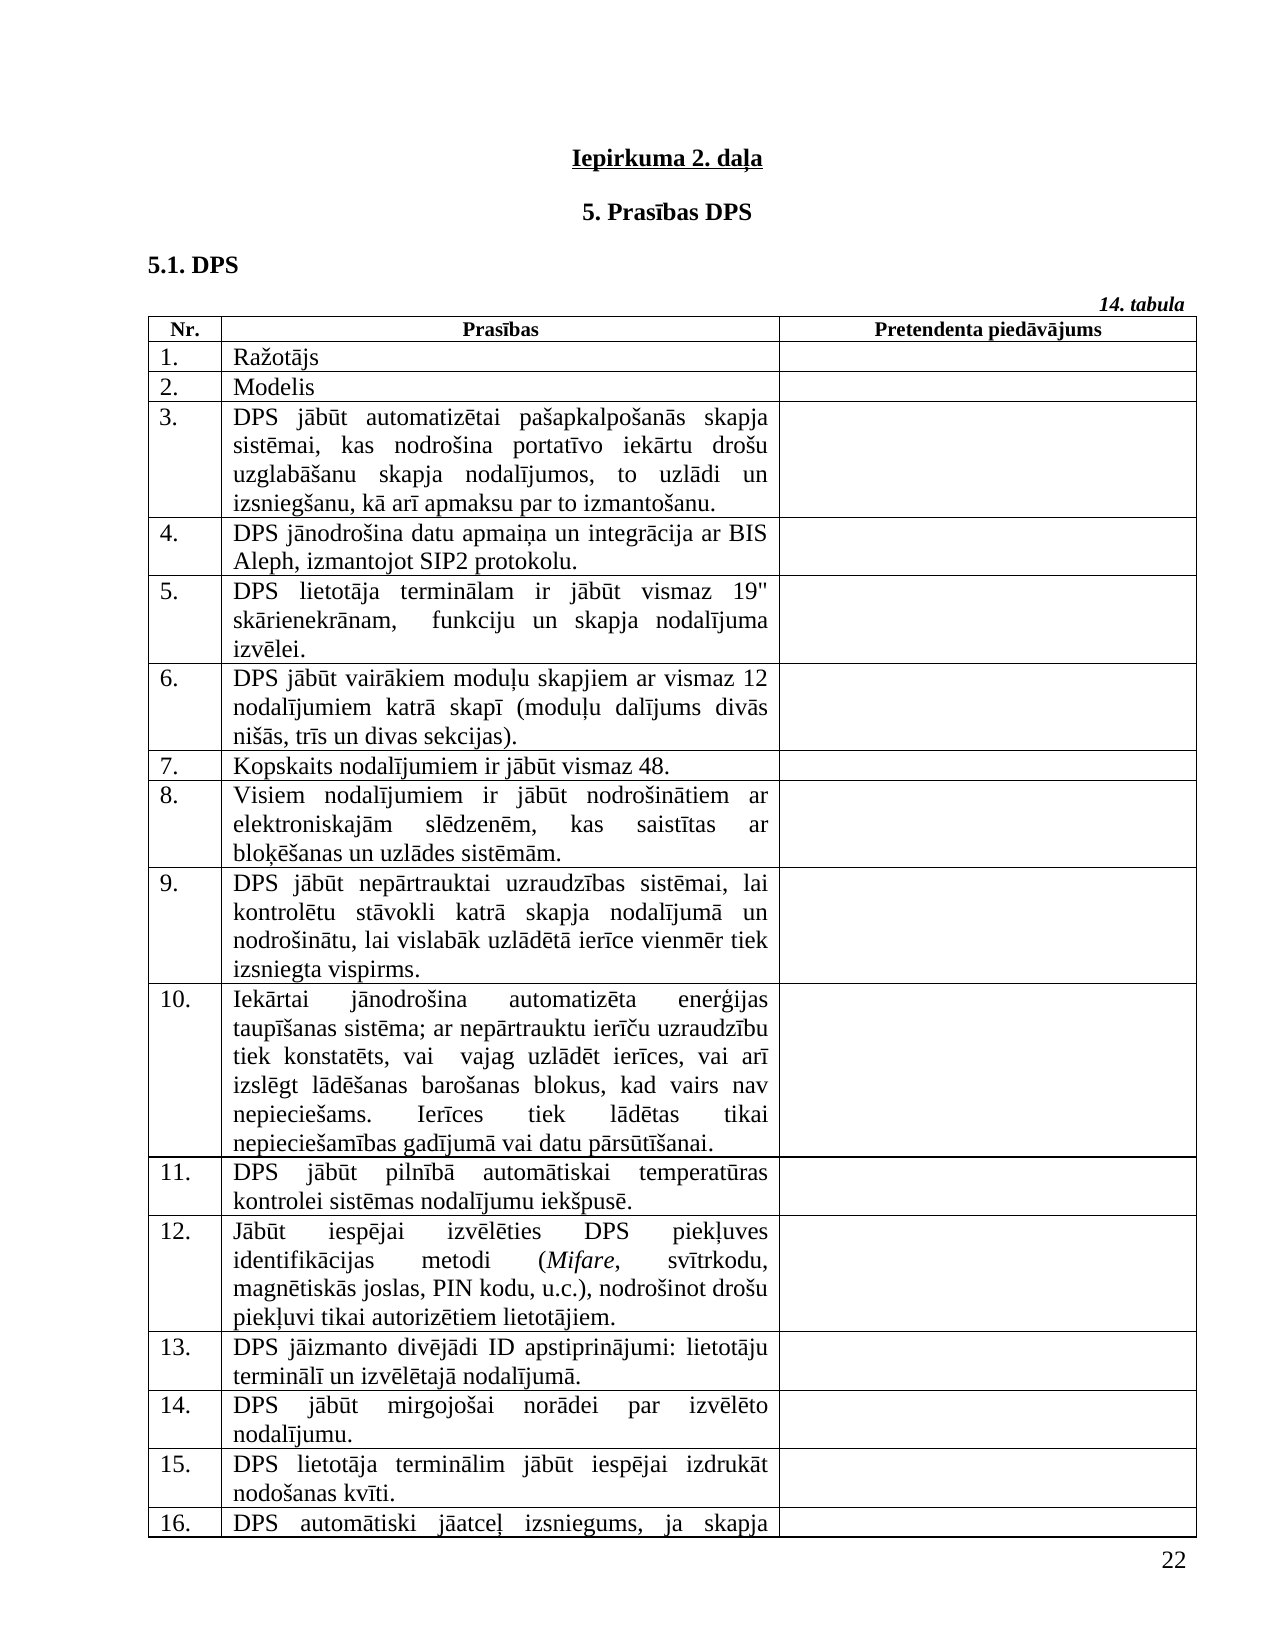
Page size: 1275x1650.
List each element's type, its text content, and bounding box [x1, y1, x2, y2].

table_cell DPS jābūt nepārtrauktai uzraudzības sistēmai, lai kontrolētu stāvokli katrā skapja nodalījumā un nodrošinātu, lai vislabāk uzlādētā ierīce vienmēr tiek izsniegta vispirms. [222, 868, 779, 983]
table_header Prasības [222, 317, 779, 341]
table_cell [780, 781, 1196, 867]
table_cell Jābūt iespējai izvēlēties DPS piekļuves identifikācijas metodi (Mifare, svītrkodu, magnētiskās joslas, PIN kodu, u.c.), nodrošinot drošu piekļuvi tikai autorizētiem lietotājiem. [222, 1216, 779, 1331]
table_cell 10. [149, 984, 221, 1156]
table_cell Kopskaits nodalījumiem ir jābūt vismaz 48. [222, 751, 779, 779]
table_cell [780, 402, 1196, 517]
table_cell Ražotājs [222, 342, 779, 371]
table_cell [780, 664, 1196, 750]
table_cell Visiem nodalījumiem ir jābūt nodrošinātiem ar elektroniskajām slēdzenēm, kas saistītas ar bloķēšanas un uzlādes sistēmām. [222, 781, 779, 867]
table_cell [780, 1508, 1196, 1536]
table_header Pretendenta piedāvājums [780, 317, 1196, 341]
table_cell [780, 1216, 1196, 1331]
text 5. Prasības DPS [148, 197, 1186, 226]
table_cell 3. [149, 402, 221, 517]
table_cell [780, 372, 1196, 401]
table_cell 2. [149, 372, 221, 401]
table_cell DPS jābūt vairākiem moduļu skapjiem ar vismaz 12 nodalījumiem katrā skapī (moduļu dalījums divās nišās, trīs un divas sekcijas). [222, 664, 779, 750]
table_cell [780, 518, 1196, 575]
table_cell 16. [149, 1508, 221, 1536]
table_cell 4. [149, 518, 221, 575]
table_cell [780, 868, 1196, 983]
table_cell 5. [149, 576, 221, 662]
table_cell 7. [149, 751, 221, 779]
text 5.1. DPS [148, 251, 1186, 279]
table_cell [780, 751, 1196, 779]
table_cell DPS jābūt mirgojošai norādei par izvēlēto nodalījumu. [222, 1391, 779, 1448]
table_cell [222, 1508, 779, 1536]
table_cell DPS jāizmanto divējādi ID apstiprinājumi: lietotāju terminālī un izvēlētajā nodalījumā. [222, 1332, 779, 1389]
table_header Nr. [149, 317, 221, 341]
table_cell DPS jābūt automatizētai pašapkalpošanās skapja sistēmai, kas nodrošina portatīvo iekārtu drošu uzglabāšanu skapja nodalījumos, to uzlādi un izsniegšanu, kā arī apmaksu par to izmantošanu. [222, 402, 779, 517]
table_cell DPS jābūt pilnībā automātiskai temperatūras kontrolei sistēmas nodalījumu iekšpusē. [222, 1158, 779, 1215]
table_cell DPS lietotāja terminālim jābūt iespējai izdrukāt nodošanas kvīti. [222, 1449, 779, 1507]
table_cell 9. [149, 868, 221, 983]
table_cell DPS jānodrošina datu apmaiņa un integrācija ar BIS Aleph, izmantojot SIP2 protokolu. [222, 518, 779, 575]
table_cell [780, 1158, 1196, 1215]
table_cell DPS lietotāja terminālam ir jābūt vismaz 19" skārienekrānam, funkciju un skapja nodalījuma izvēlei. [222, 576, 779, 662]
text Iepirkuma 2. daļa [148, 143, 1186, 172]
table_cell Modelis [222, 372, 779, 401]
table_cell [780, 1449, 1196, 1507]
table_cell 12. [149, 1216, 221, 1331]
text 14. tabula [148, 292, 1186, 316]
table_cell 13. [149, 1332, 221, 1389]
table_cell [780, 984, 1196, 1156]
table_cell [780, 1391, 1196, 1448]
table_cell 6. [149, 664, 221, 750]
table_cell 14. [149, 1391, 221, 1448]
table_cell 8. [149, 781, 221, 867]
table_cell [780, 342, 1196, 371]
table_cell [780, 576, 1196, 662]
table_cell [780, 1332, 1196, 1389]
table_cell 15. [149, 1449, 221, 1507]
table_cell 1. [149, 342, 221, 371]
table_cell Iekārtai jānodrošina automatizēta enerģijas taupīšanas sistēma; ar nepārtrauktu ierīču uzraudzību tiek konstatēts, vai vajag uzlādēt ierīces, vai arī izslēgt lādēšanas barošanas blokus, kad vairs nav nepieciešams. Ierīces tiek lādētas tikai nepieciešamības gadījumā vai datu pārsūtīšanai. [222, 984, 779, 1156]
table_cell 11. [149, 1158, 221, 1215]
